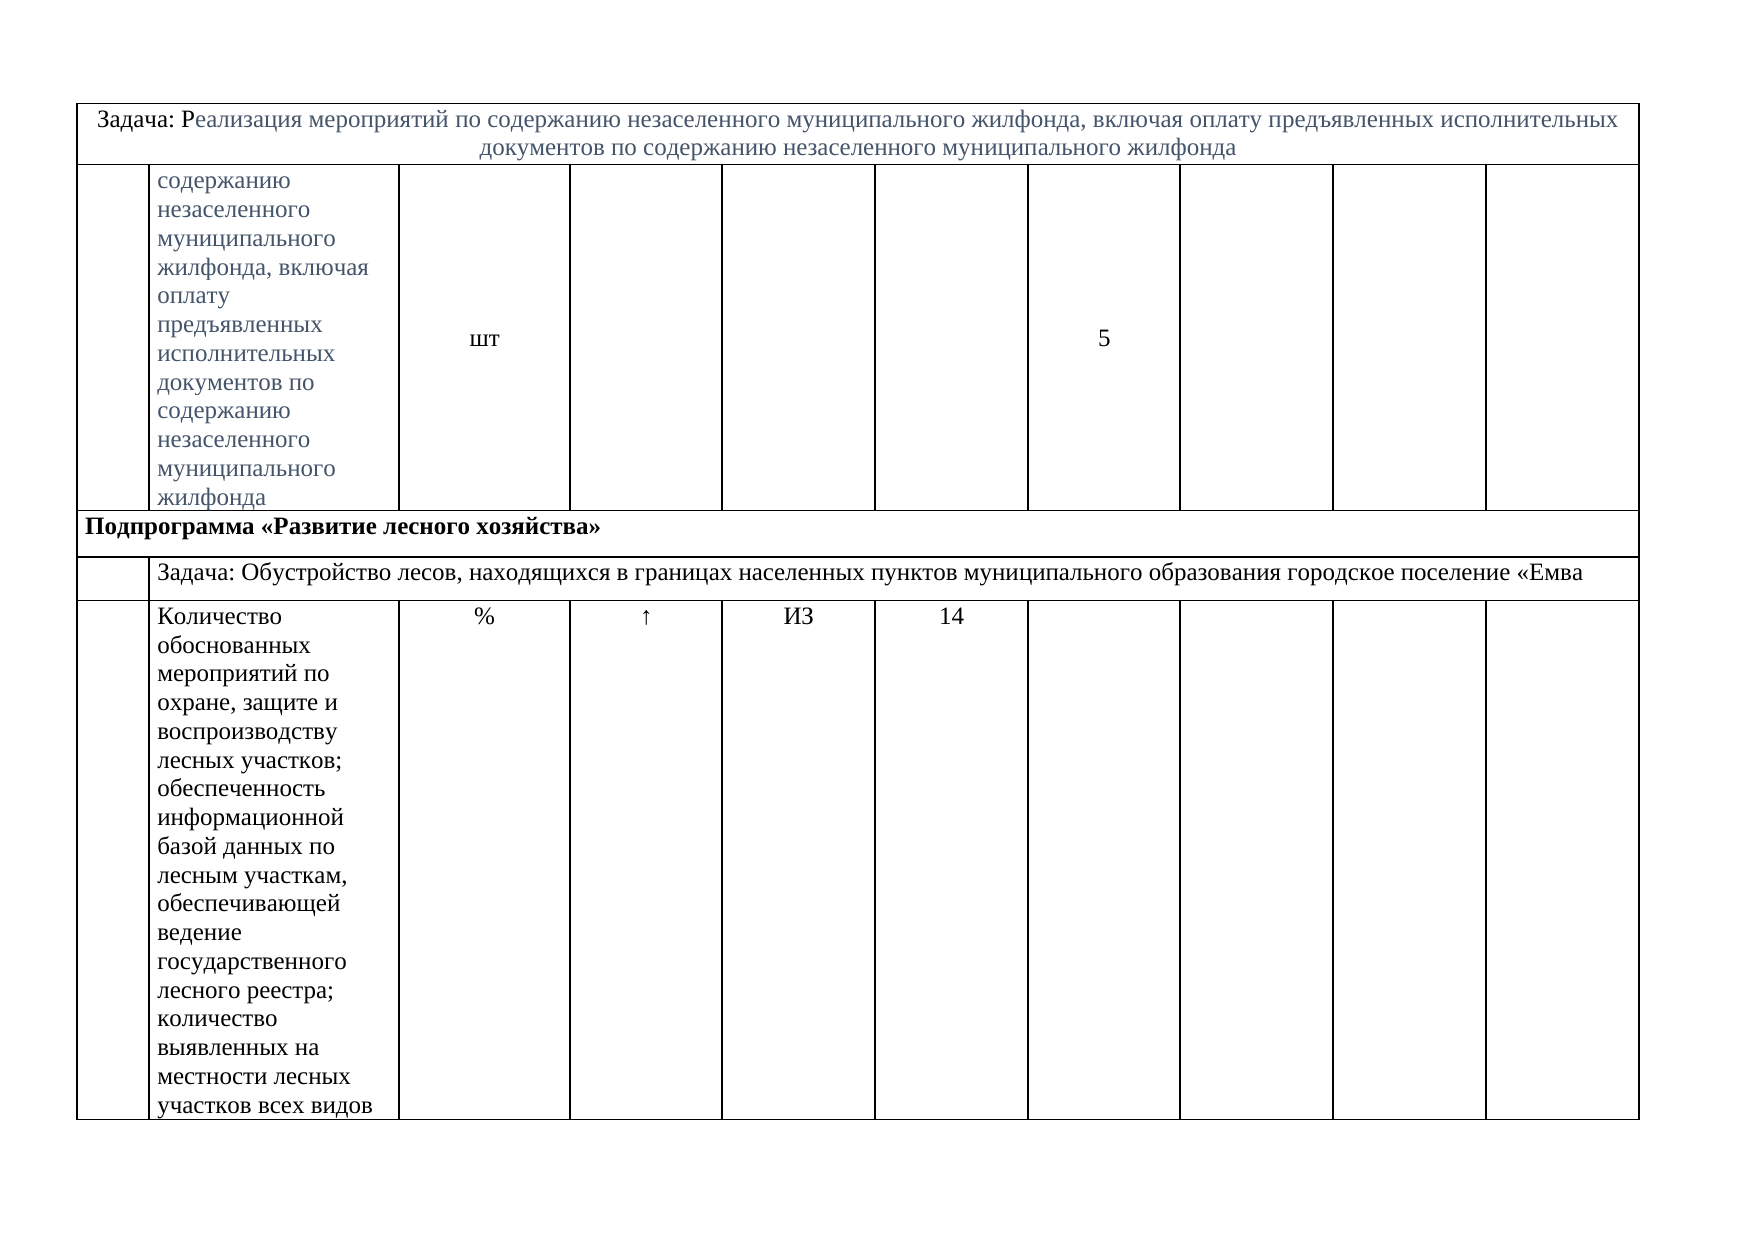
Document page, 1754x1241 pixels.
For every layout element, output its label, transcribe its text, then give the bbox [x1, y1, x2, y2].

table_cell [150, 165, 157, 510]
table_cell [78, 558, 148, 600]
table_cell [150, 601, 398, 1118]
table_cell [571, 165, 721, 510]
table_cell [1181, 601, 1332, 1118]
table_cell [1487, 165, 1638, 510]
table_cell [1487, 601, 1638, 1118]
table_cell [78, 165, 148, 510]
table_cell [876, 165, 1027, 510]
table_cell % [400, 601, 569, 1118]
table_cell [1181, 165, 1332, 510]
table_cell ИЗ [723, 601, 874, 1118]
table_cell содержанию незаселенного муниципального жилфонда, включая оплату предъявленных исполнительных документов по содержанию незаселенного муниципального жилфонда [230, 165, 398, 510]
table_cell [1334, 165, 1485, 510]
table_cell 5 [1029, 165, 1179, 510]
table_cell [1334, 601, 1485, 1118]
table_cell [78, 601, 148, 1118]
table_cell Задача: Обустройство лесов, находящихся в границах населенных пунктов муниципального образования городское поселение «Емва [150, 558, 1638, 600]
table_cell 14 [876, 601, 1027, 1118]
table_cell Задача: Реализация мероприятий по содержанию незаселенного муниципального жилфонда, включая оплату предъявленных исполнительных документов по содержанию незаселенного муниципального жилфонда [78, 104, 1638, 164]
table_cell ↑ [571, 601, 721, 1118]
table_cell [723, 165, 874, 510]
table_cell [1029, 601, 1179, 1118]
table_cell шт [400, 165, 569, 510]
table_cell Подпрограмма «Развитие лесного хозяйства» [78, 511, 1638, 556]
